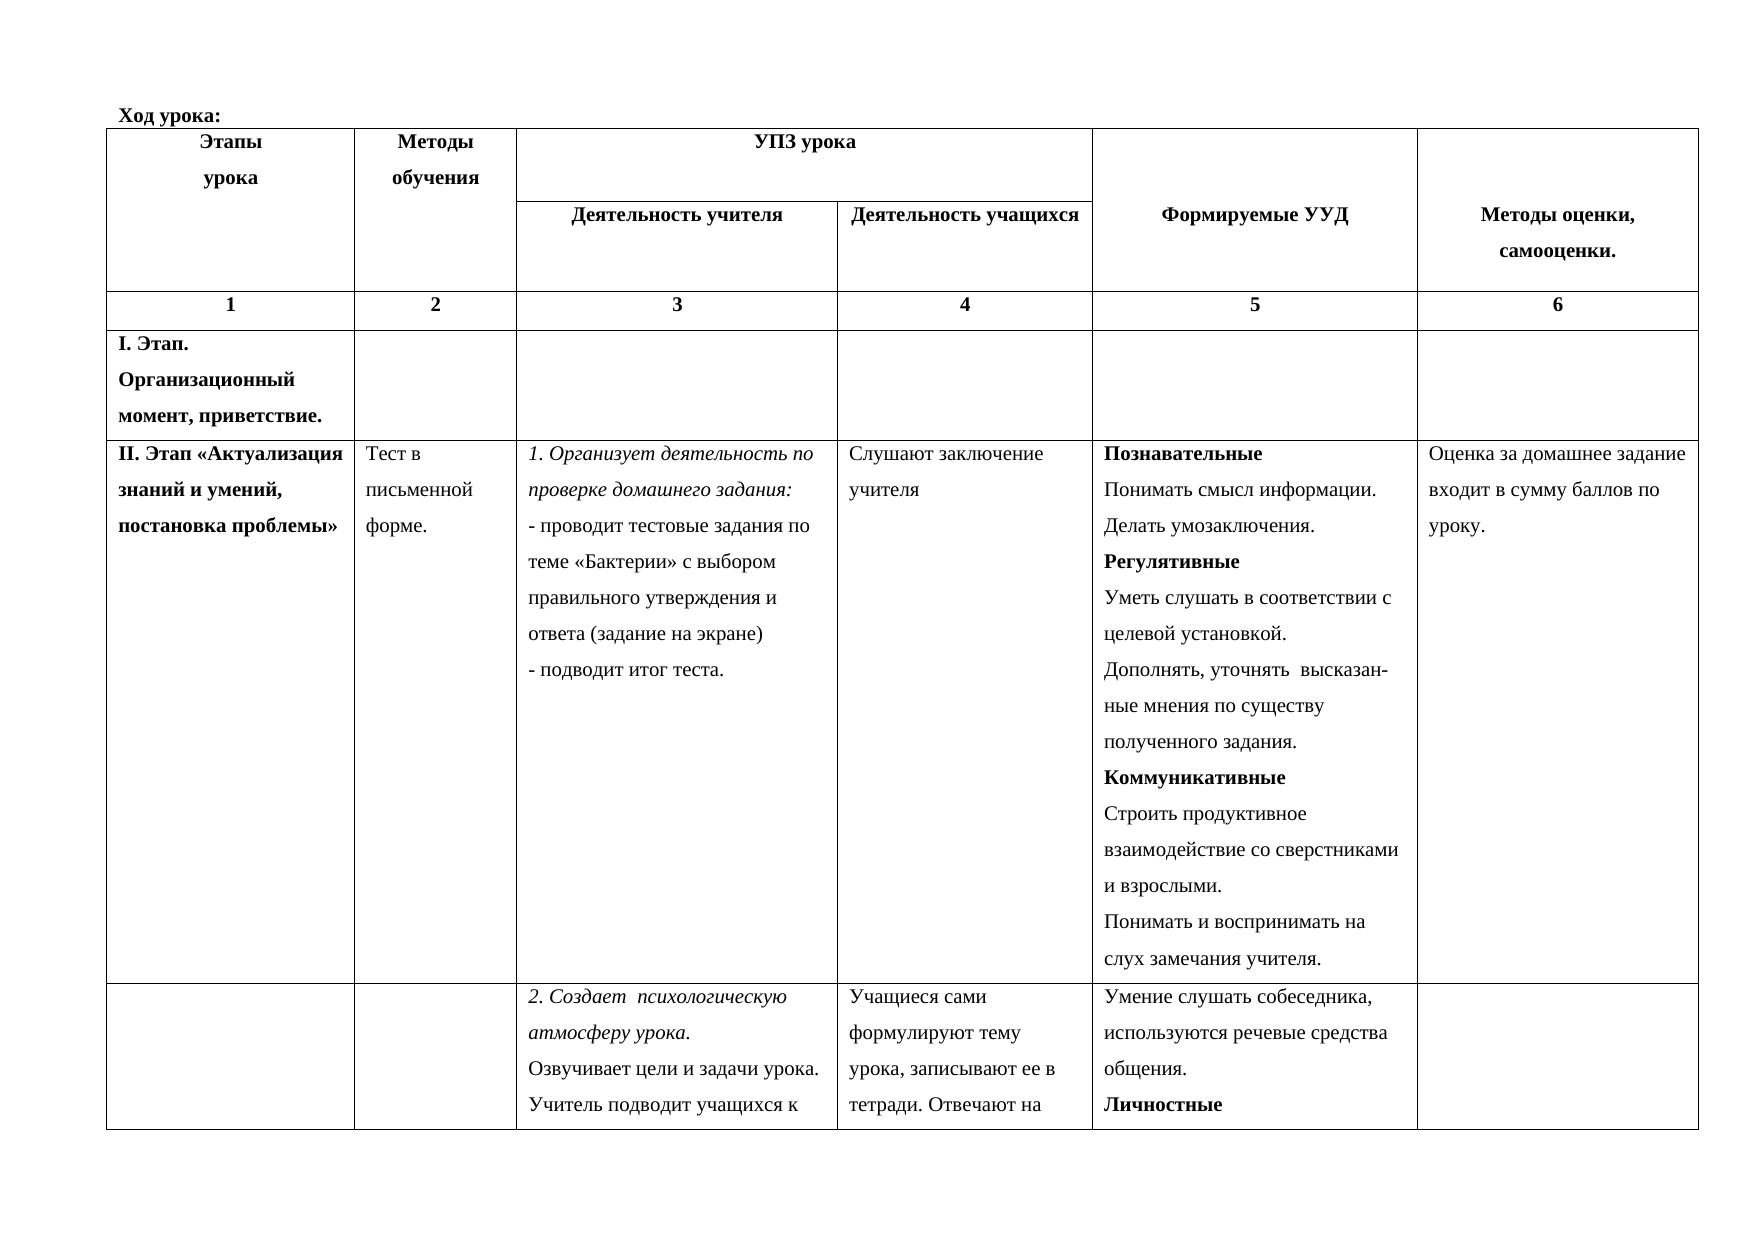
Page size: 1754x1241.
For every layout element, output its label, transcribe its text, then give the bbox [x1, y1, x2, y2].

table_cell Деятельность учащихся [838, 202, 1092, 291]
table_cell [838, 331, 1092, 440]
text Ход урока: [118, 103, 1698, 127]
table_cell [355, 331, 516, 440]
table_cell [517, 331, 837, 440]
table_cell 5 [1093, 292, 1417, 329]
table_cell Слушают заключение учителя [838, 441, 1092, 983]
table_cell Методы оценки, самооценки. [1418, 201, 1698, 291]
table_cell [517, 984, 837, 1129]
table_header [1093, 129, 1417, 201]
table_cell 2 [355, 292, 516, 329]
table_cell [1093, 984, 1417, 1129]
table_header Этапы урока [107, 129, 354, 291]
table_cell [107, 984, 354, 1129]
table_cell Оценка за домашнее задание входит в сумму баллов по уроку. [1418, 441, 1698, 983]
table_cell Формируемые УУД [1093, 201, 1417, 291]
table_cell Познавательные Понимать смысл информации. Делать умозаключения. Регулятивные Уметь слушать в соответствии с целевой установкой. Дополнять, уточнять высказан-ные мнения по существу полученного задания. Коммуникативные Строить продуктивное взаимодействие со сверстниками и взрослыми. Понимать и воспринимать на слух замечания учителя. [1093, 441, 1417, 983]
table_cell I. Этап. Организационный момент, приветствие. [107, 331, 354, 440]
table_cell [838, 984, 1092, 1129]
table_cell [355, 984, 516, 1129]
table_header [1418, 129, 1698, 201]
table_cell II. Этап «Актуализация знаний и умений, постановка проблемы» [107, 441, 354, 983]
table_header Методы обучения [355, 129, 516, 291]
table_cell 6 [1418, 292, 1698, 329]
table_cell Деятельность учителя [517, 202, 837, 291]
table_cell 1 [107, 292, 354, 329]
table_cell 3 [517, 292, 837, 329]
table_cell 1. Организует деятельность по проверке домашнего задания: - проводит тестовые задания по теме «Бактерии» с выбором правильного утверждения и ответа (задание на экране) - подводит итог теста. [517, 441, 837, 983]
table_cell [1418, 331, 1698, 440]
table_cell [1093, 331, 1417, 440]
table_cell Тест в письменной форме. [355, 441, 516, 983]
table_header УПЗ урока [517, 129, 1092, 201]
table_cell 4 [838, 292, 1092, 329]
table_cell [1418, 984, 1698, 1129]
